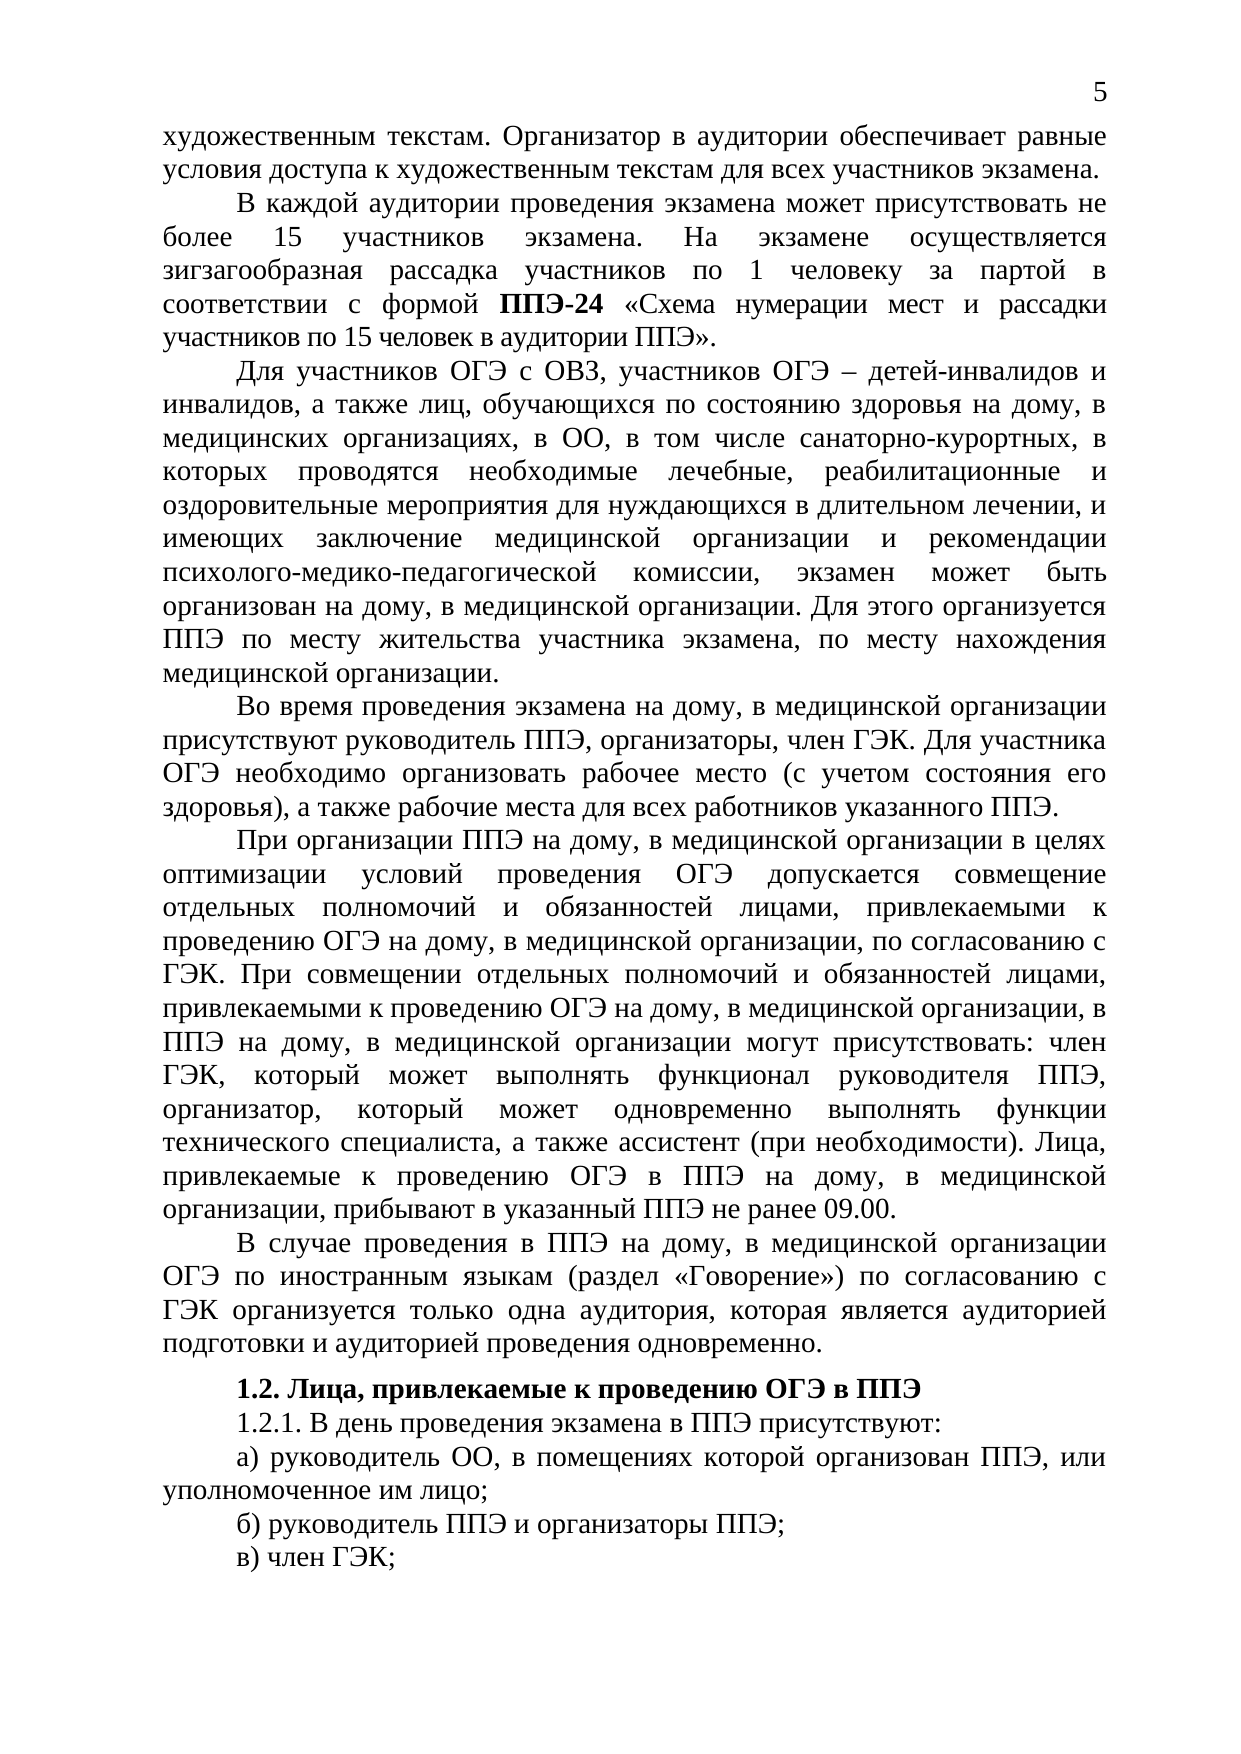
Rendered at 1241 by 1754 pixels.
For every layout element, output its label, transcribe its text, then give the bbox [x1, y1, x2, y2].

text Во время проведения экзамена на дому, в медицинской организации присутствуют руководитель ППЭ, организаторы, член ГЭК. Для участника ОГЭ необходимо организовать рабочее место (с учетом состояния его здоровья), а также рабочие места для всех работников указанного ППЭ. [162, 688, 1107, 822]
text а) руководитель ОО, в помещениях которой организован ППЭ, или уполномоченное им лицо; [162, 1439, 1107, 1506]
text При организации ППЭ на дому, в медицинской организации в целях оптимизации условий проведения ОГЭ допускается совмещение отдельных полномочий и обязанностей лицами, привлекаемыми к проведению ОГЭ на дому, в медицинской организации, по согласованию с ГЭК. При совмещении отдельных полномочий и обязанностей лицами, привлекаемыми к проведению ОГЭ на дому, в медицинской организации, в ППЭ на дому, в медицинской организации могут присутствовать: член ГЭК, который может выполнять функционал руководителя ППЭ, организатор, который может одновременно выполнять функции технического специалиста, а также ассистент (при необходимости). Лица, привлекаемые к проведению ОГЭ в ППЭ на дому, в медицинской организации, прибывают в указанный ППЭ не ранее 09.00. [162, 822, 1107, 1225]
text в) член ГЭК; [162, 1539, 1107, 1573]
subtitle 1.2. Лица, привлекаемые к проведению ОГЭ в ППЭ [162, 1372, 1107, 1405]
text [162, 118, 1107, 185]
text В случае проведения в ППЭ на дому, в медицинской организации ОГЭ по иностранным языкам (раздел «Говорение») по согласованию с ГЭК организуется только одна аудитория, которая является аудиторией подготовки и аудиторией проведения одновременно. [162, 1225, 1107, 1359]
text Для участников ОГЭ с ОВЗ, участников ОГЭ – детей-инвалидов и инвалидов, а также лиц, обучающихся по состоянию здоровья на дому, в медицинских организациях, в ОО, в том числе санаторно-курортных, в которых проводятся необходимые лечебные, реабилитационные и оздоровительные мероприятия для нуждающихся в длительном лечении, и имеющих заключение медицинской организации и рекомендации психолого-медико-педагогической комиссии, экзамен может быть организован на дому, в медицинской организации. Для этого организуется ППЭ по месту жительства участника экзамена, по месту нахождения медицинской организации. [162, 353, 1107, 688]
text 1.2.1. В день проведения экзамена в ППЭ присутствуют: [162, 1405, 1107, 1439]
text б) руководитель ППЭ и организаторы ППЭ; [162, 1506, 1107, 1539]
text В каждой аудитории проведения экзамена может присутствовать не более 15 участников экзамена. На экзамене осуществляется зигзагообразная рассадка участников по 1 человеку за партой в соответствии с формой ППЭ-24 «Схема нумерации мест и рассадки участников по 15 человек в аудитории ППЭ». [162, 185, 1107, 353]
